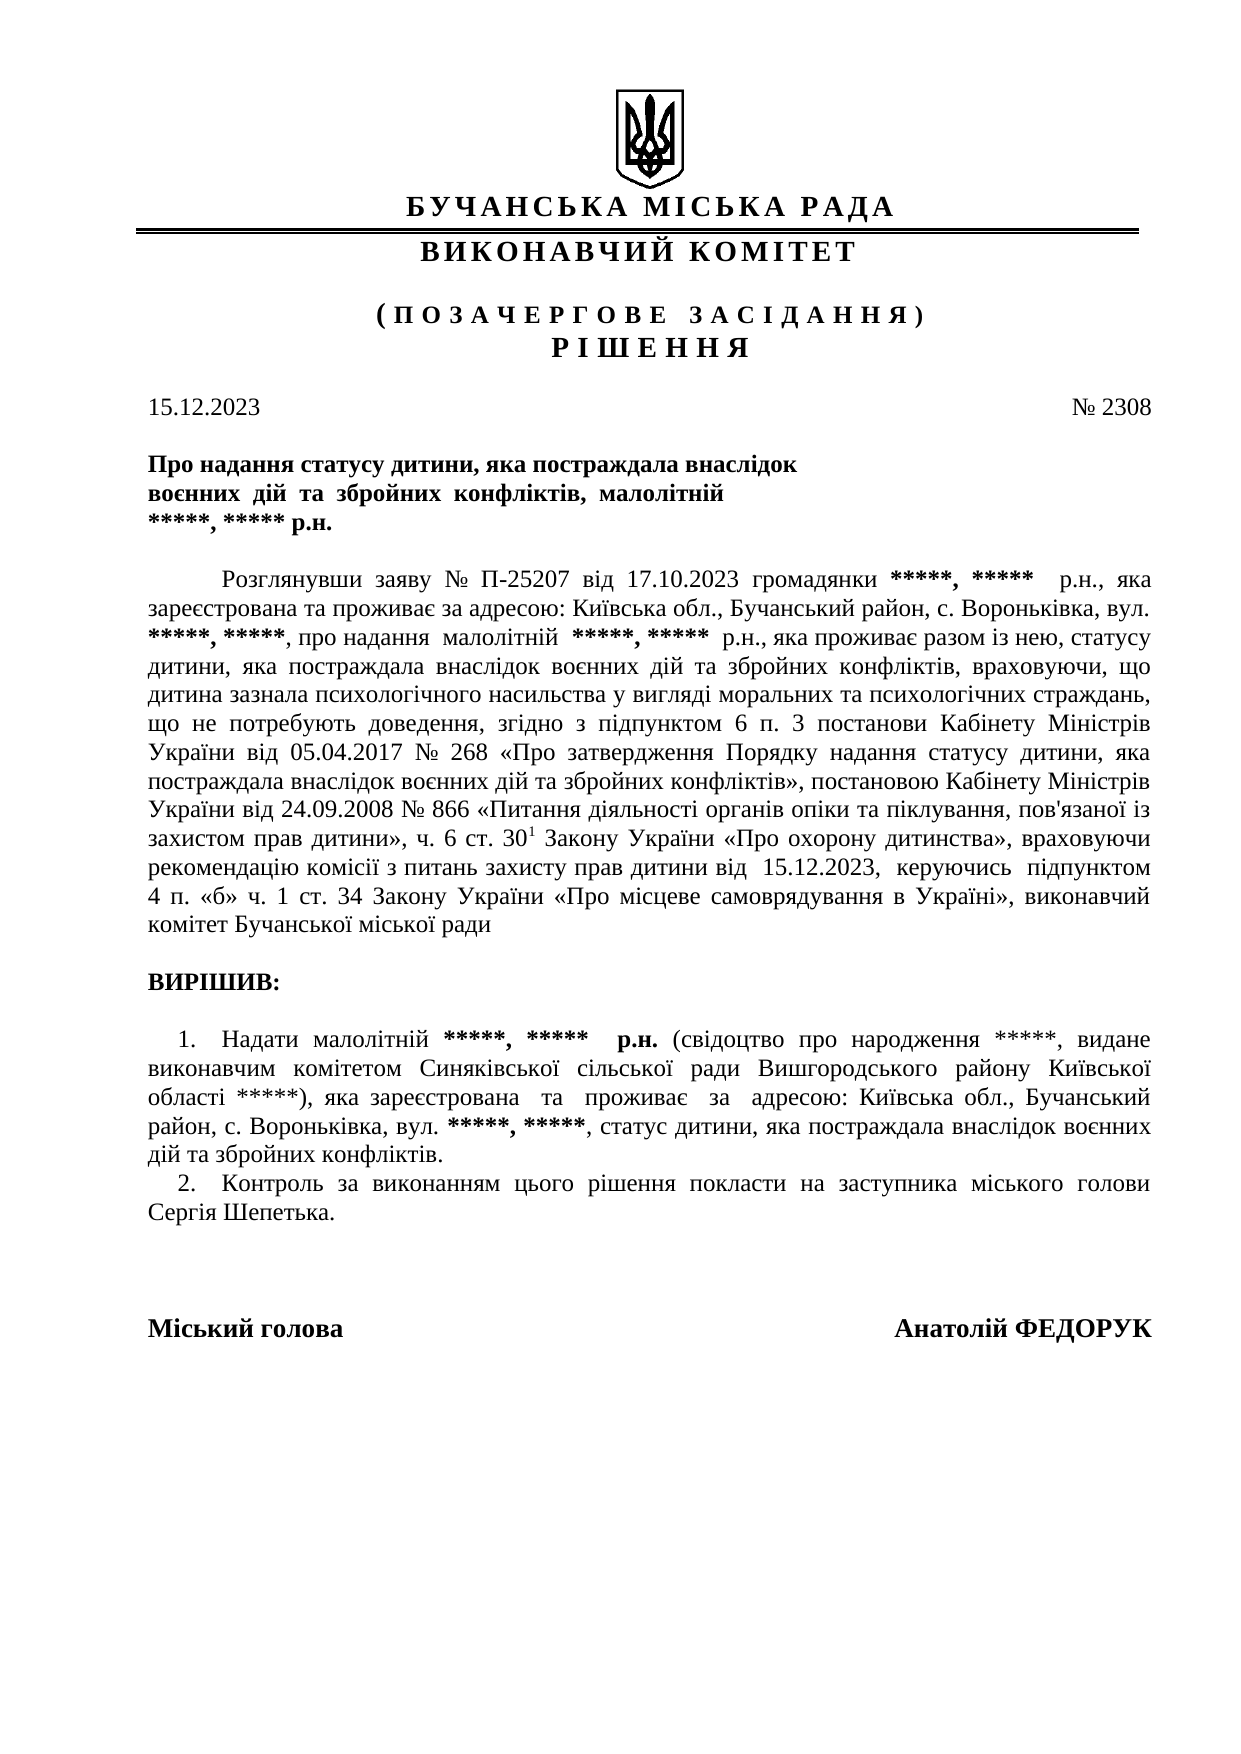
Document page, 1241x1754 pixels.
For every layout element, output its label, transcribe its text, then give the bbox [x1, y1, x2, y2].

text Розглянувши заяву № П-25207 від 17.10.2023 громадянки *****, ***** р.н., яка зареєстрована та проживає за адресою: Київська обл., Бучанський район, с. Вороньківка, вул. *****, *****, про надання малолітній *****, ***** р.н., яка проживає разом із нею, статусу дитини, яка постраждала внаслідок воєнних дій та збройних конфліктів, враховуючи, що дитина зазнала психологічного насильства у вигляді моральних та психологічних страждань, що не потребують доведення, згідно з підпунктом 6 п. 3 постанови Кабінету Міністрів України від 05.04.2017 № 268 «Про затвердження Порядку надання статусу дитини, яка постраждала внаслідок воєнних дій та збройних конфліктів», постановою Кабінету Міністрів України від 24.09.2008 № 866 «Питання діяльності органів опіки та піклування, пов'язаної із захистом прав дитини», ч. 6 ст. 301 Закону України «Про охорону дитинства», враховуючи рекомендацію комісії з питань захисту прав дитини від 15.12.2023, керуючись підпунктом 4 п. «б» ч. 1 ст. 34 Закону України «Про місцеве самоврядування в Україні», виконавчий комітет Бучанської міської ради [148, 564, 1152, 938]
text БУЧАНСЬКА МІСЬКА РАДА [148, 189, 1152, 223]
list Надати малолітній *****, ***** р.н. (свідоцтво про народження *****, видане виконавчим комітетом Синяківської сільської ради Вишгородського району Київської області *****), яка зареєстрована та проживає за адресою: Київська обл., Бучанський район, с. Вороньківка, вул. *****, *****, статус дитини, яка постраждала внаслідок воєнних дій та збройних конфліктів. [148, 1024, 1152, 1168]
text РІШЕННЯ [148, 330, 1152, 363]
table_header 15.12.2023 [136, 392, 649, 421]
table_header № 2308 [650, 392, 1163, 421]
text ВИРІШИВ: [148, 967, 1152, 996]
text (ПОЗАЧЕРГОВЕ ЗАСІДАННЯ) [148, 296, 1152, 330]
picture [614, 88, 685, 189]
table_header Анатолій ФЕДОРУК [650, 1312, 1163, 1343]
text *****, ***** р.н. [148, 507, 812, 536]
list Контроль за виконанням цього рішення покласти на заступника міського голови Сергія Шепетька. [148, 1168, 1152, 1226]
table_header ВИКОНАВЧИЙ КОМІТЕТ [136, 234, 1139, 296]
table_header Міський голова [136, 1312, 649, 1343]
text Про надання статусу дитини, яка постраждала внаслідок воєнних дій та збройних конфліктів, малолітній [148, 449, 812, 507]
